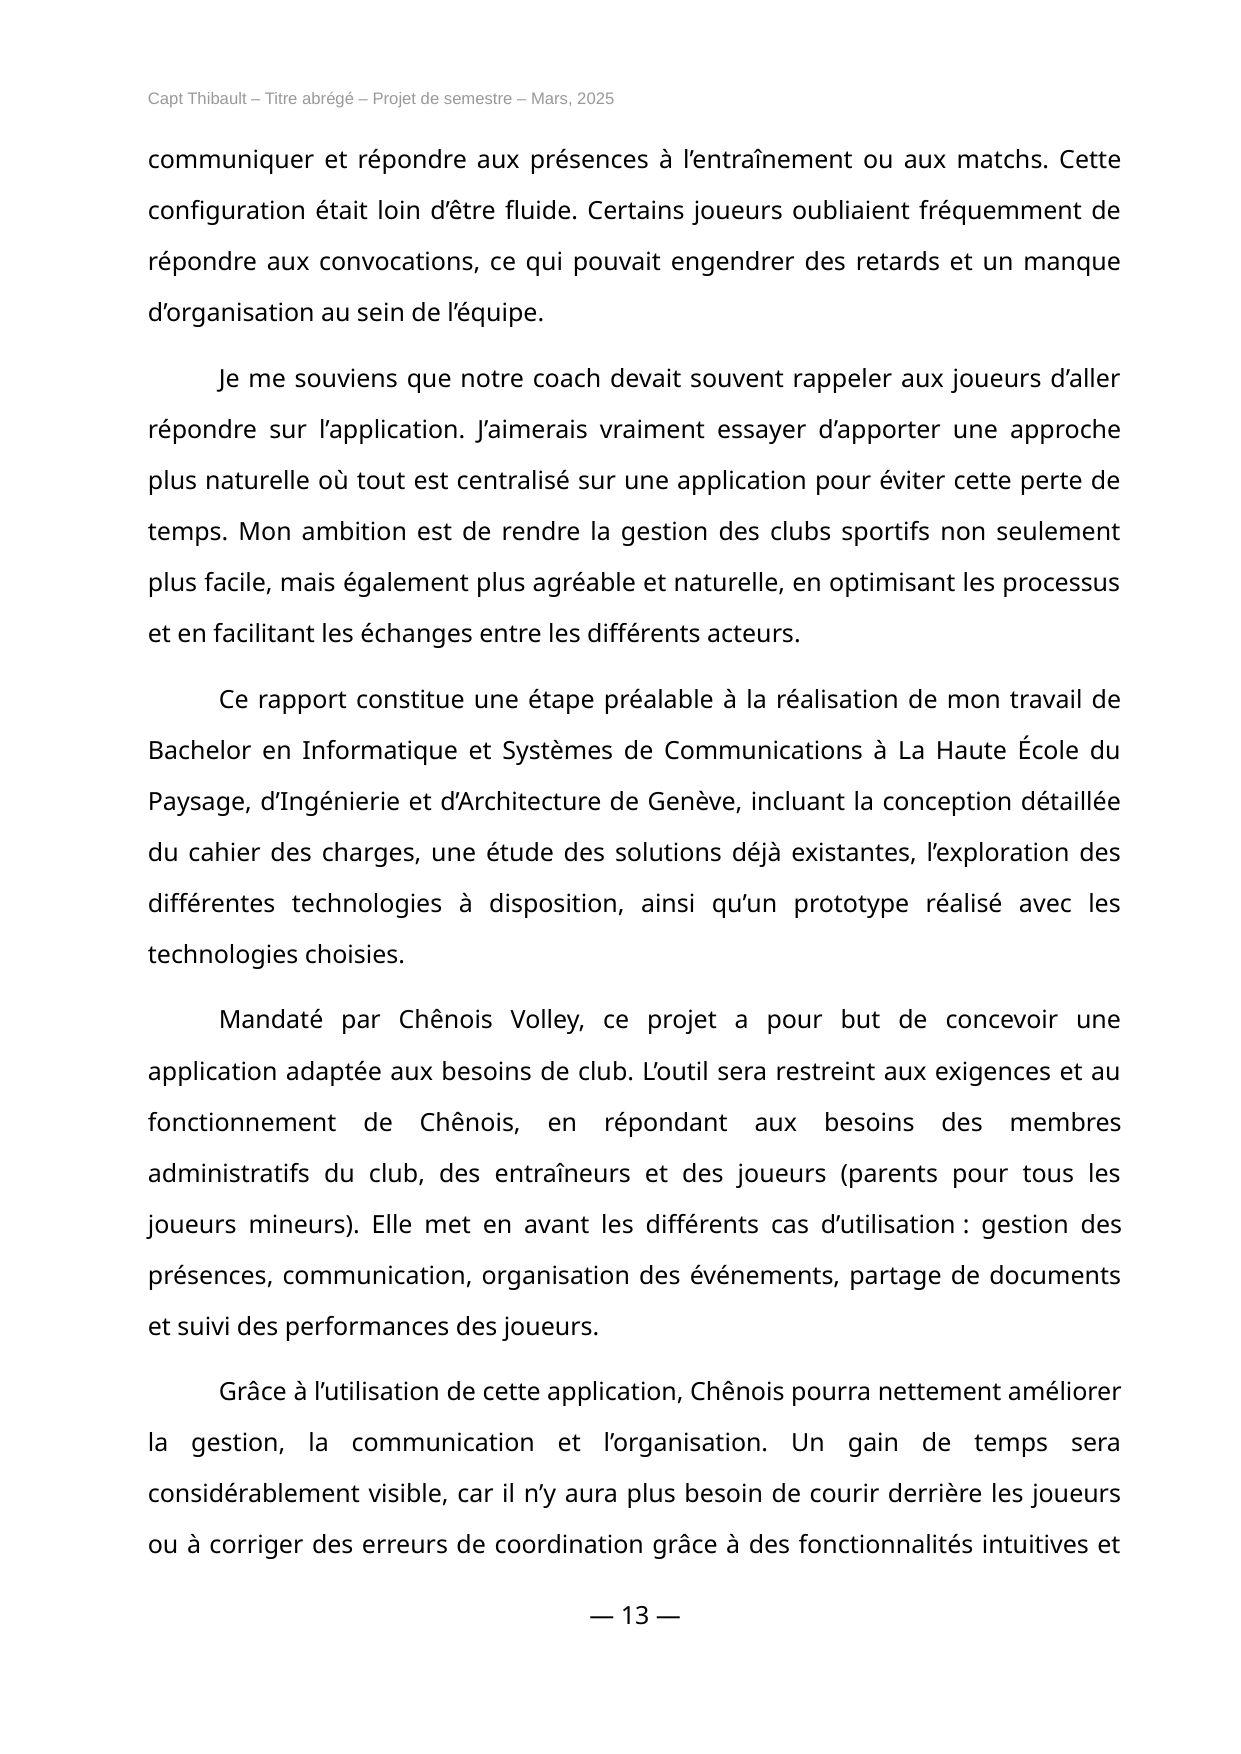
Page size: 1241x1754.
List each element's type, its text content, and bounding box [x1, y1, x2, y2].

text Je me souviens que notre coach devait souvent rappeler aux joueurs d’aller répondre sur l’application. J’aimerais vraiment essayer d’apporter une approche plus naturelle où tout est centralisé sur une application pour éviter cette perte de temps. Mon ambition est de rendre la gestion des clubs sportifs non seulement plus facile, mais également plus agréable et naturelle, en optimisant les processus et en facilitant les échanges entre les différents acteurs. [148, 361, 1122, 650]
text Ce rapport constitue une étape préalable à la réalisation de mon travail de Bachelor en Informatique et Systèmes de Communications à La Haute École du Paysage, d’Ingénierie et d’Architecture de Genève, incluant la conception détaillée du cahier des charges, une étude des solutions déjà existantes, l’exploration des différentes technologies à disposition, ainsi qu’un prototype réalisé avec les technologies choisies. [148, 681, 1122, 971]
text Mandaté par Chênois Volley, ce projet a pour but de concevoir une application adaptée aux besoins de club. L’outil sera restreint aux exigences et au fonctionnement de Chênois, en répondant aux besoins des membres administratifs du club, des entraîneurs et des joueurs (parents pour tous les joueurs mineurs). Elle met en avant les différents cas d’utilisation : gestion des présences, communication, organisation des événements, partage de documents et suivi des performances des joueurs. [148, 1002, 1122, 1342]
